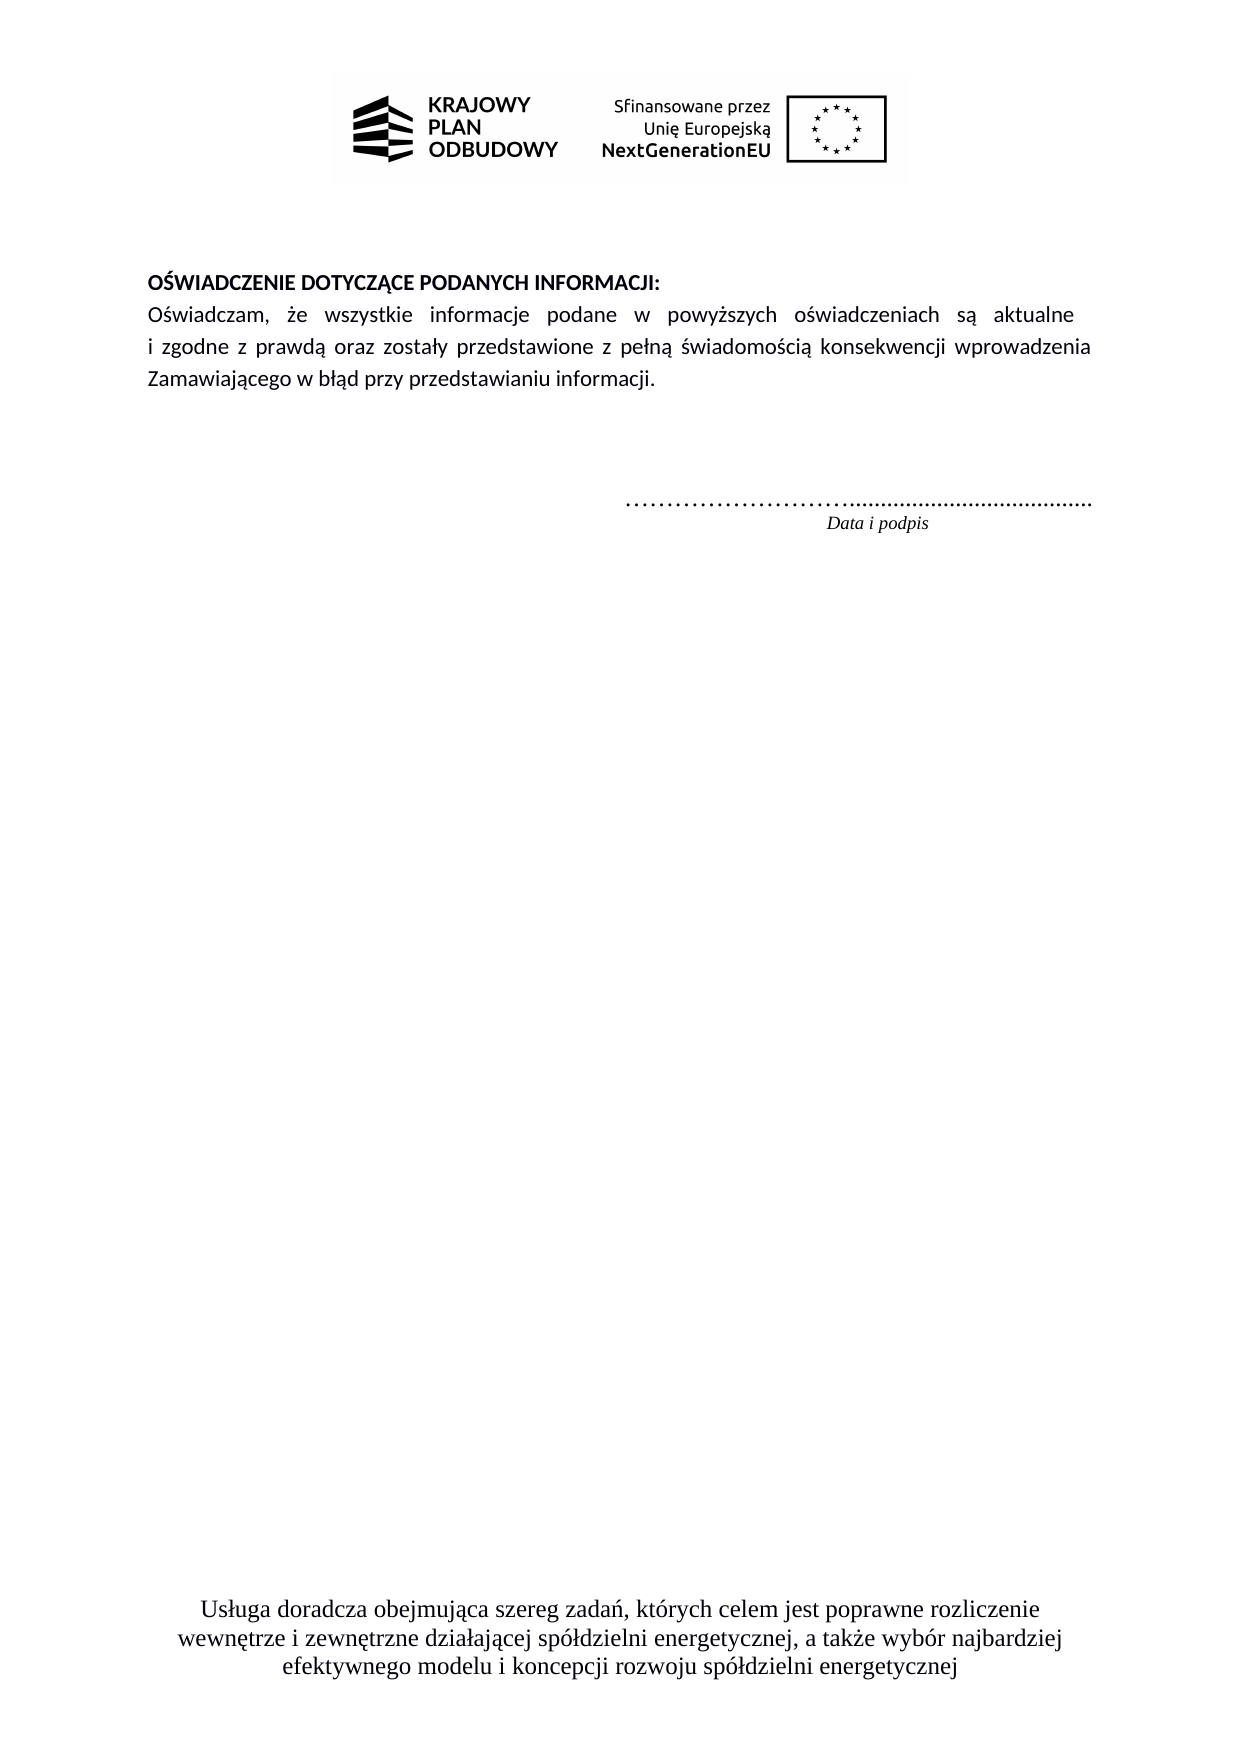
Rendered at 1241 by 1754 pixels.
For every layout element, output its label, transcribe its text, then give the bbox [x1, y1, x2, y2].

text Data i podpis [591, 512, 1093, 533]
text OŚWIADCZENIE DOTYCZĄCE PODANYCH INFORMACJI: [148, 268, 1093, 296]
text ………………………....................................... [148, 483, 1093, 512]
text Oświadczam, że wszystkie informacje podane w powyższych oświadczeniach są aktualne i zgodne z prawdą oraz zostały przedstawione z pełną świadomością konsekwencji wprowadzenia Zamawiającego w błąd przy przedstawianiu informacji. [148, 300, 1093, 392]
picture [331, 73, 909, 185]
